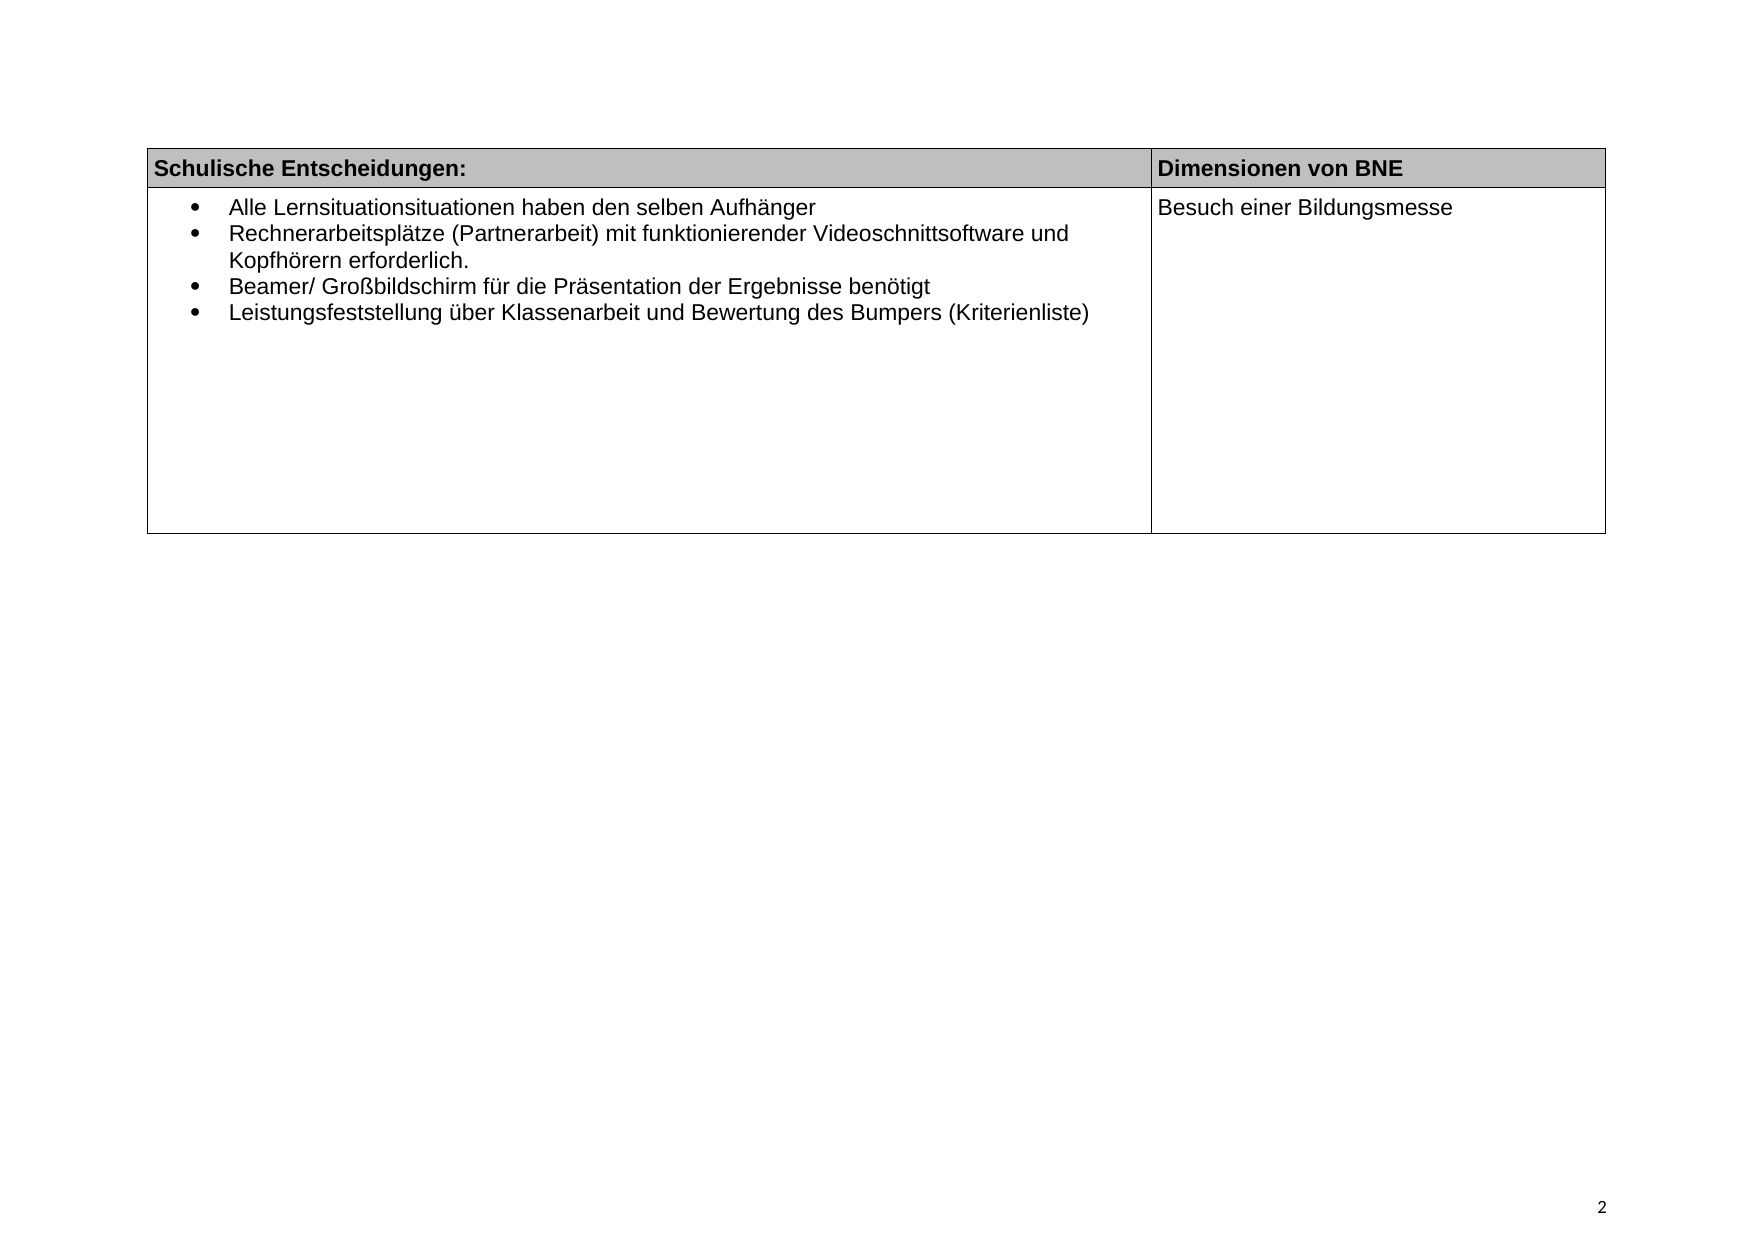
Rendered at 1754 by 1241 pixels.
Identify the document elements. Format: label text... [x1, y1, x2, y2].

table_header Dimensionen von BNE [1152, 149, 1605, 187]
table_header Schulische Entscheidungen: [148, 149, 1151, 187]
table_cell [1152, 188, 1605, 532]
